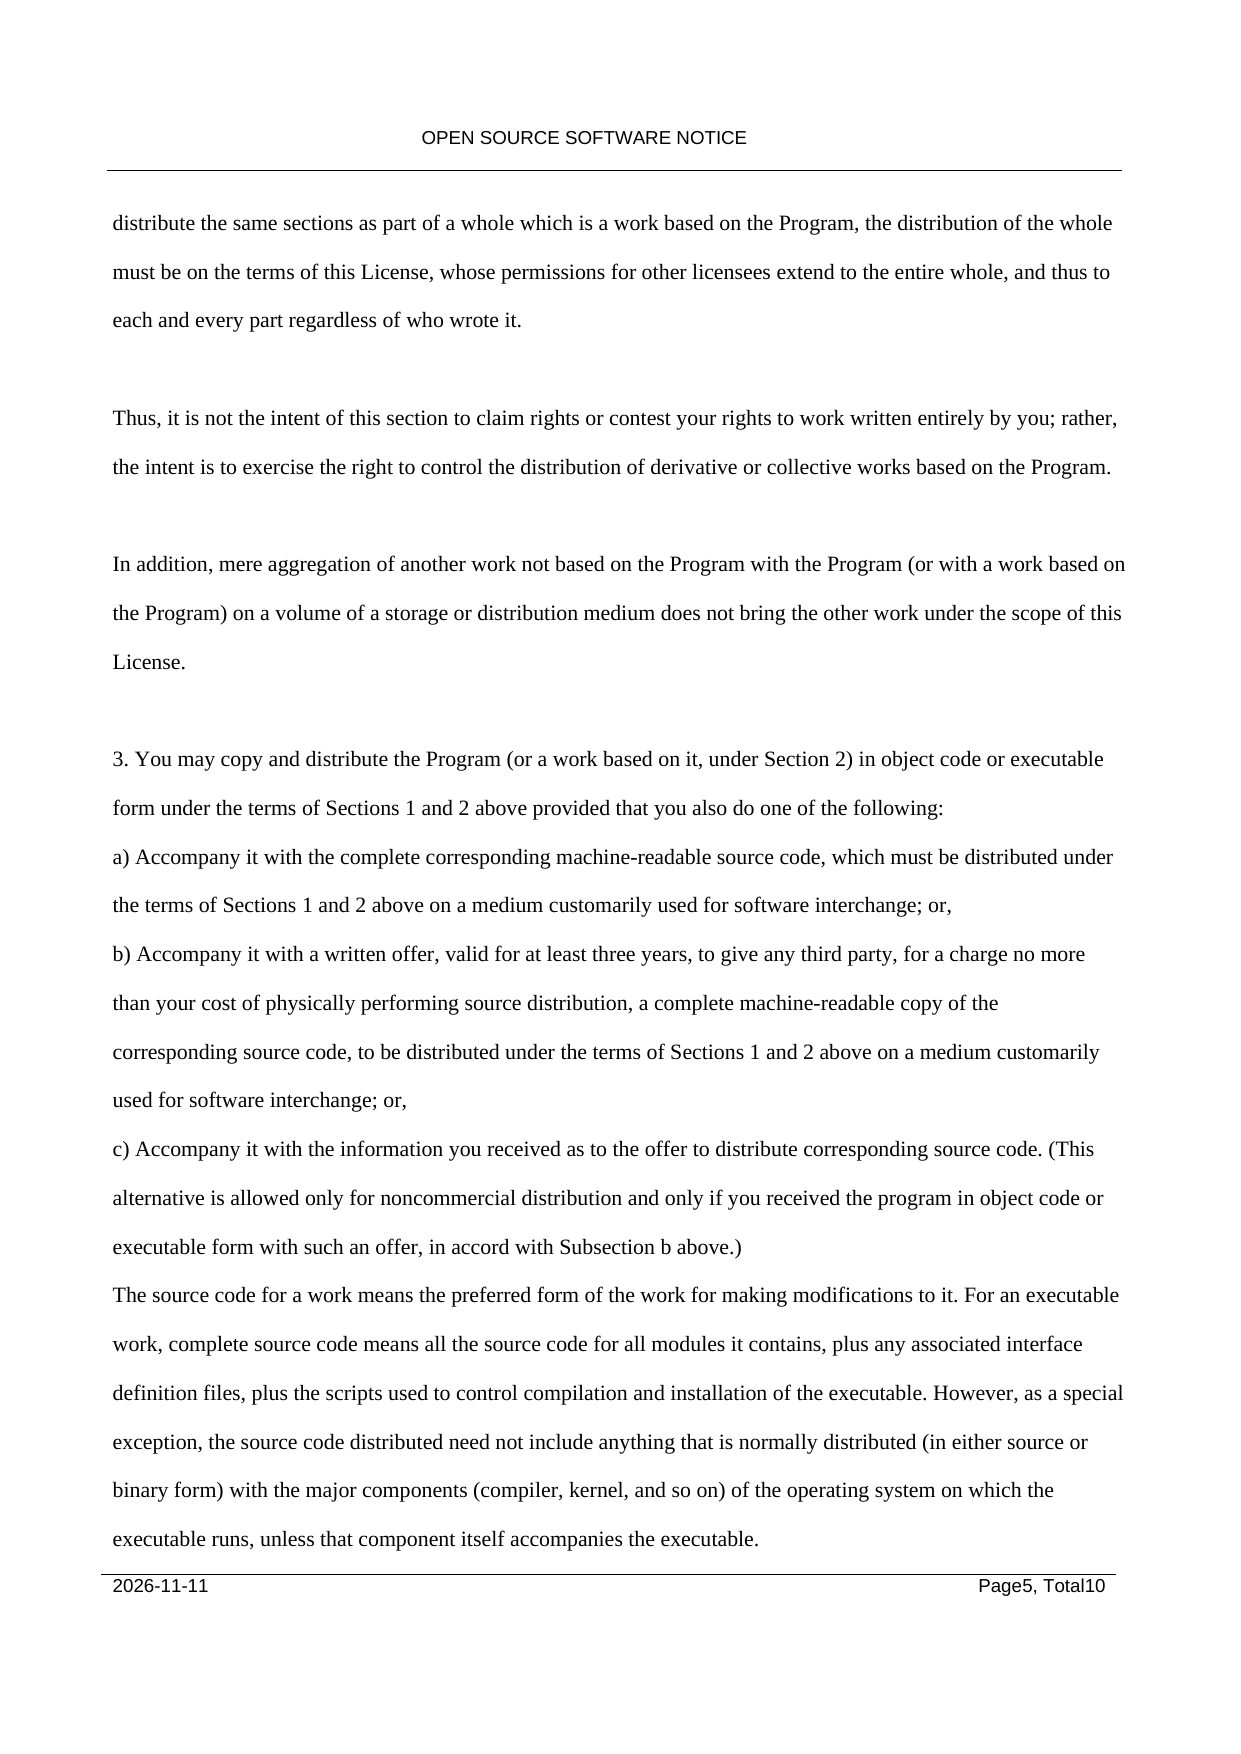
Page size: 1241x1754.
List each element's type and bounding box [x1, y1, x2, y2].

text [112, 206, 1128, 1555]
